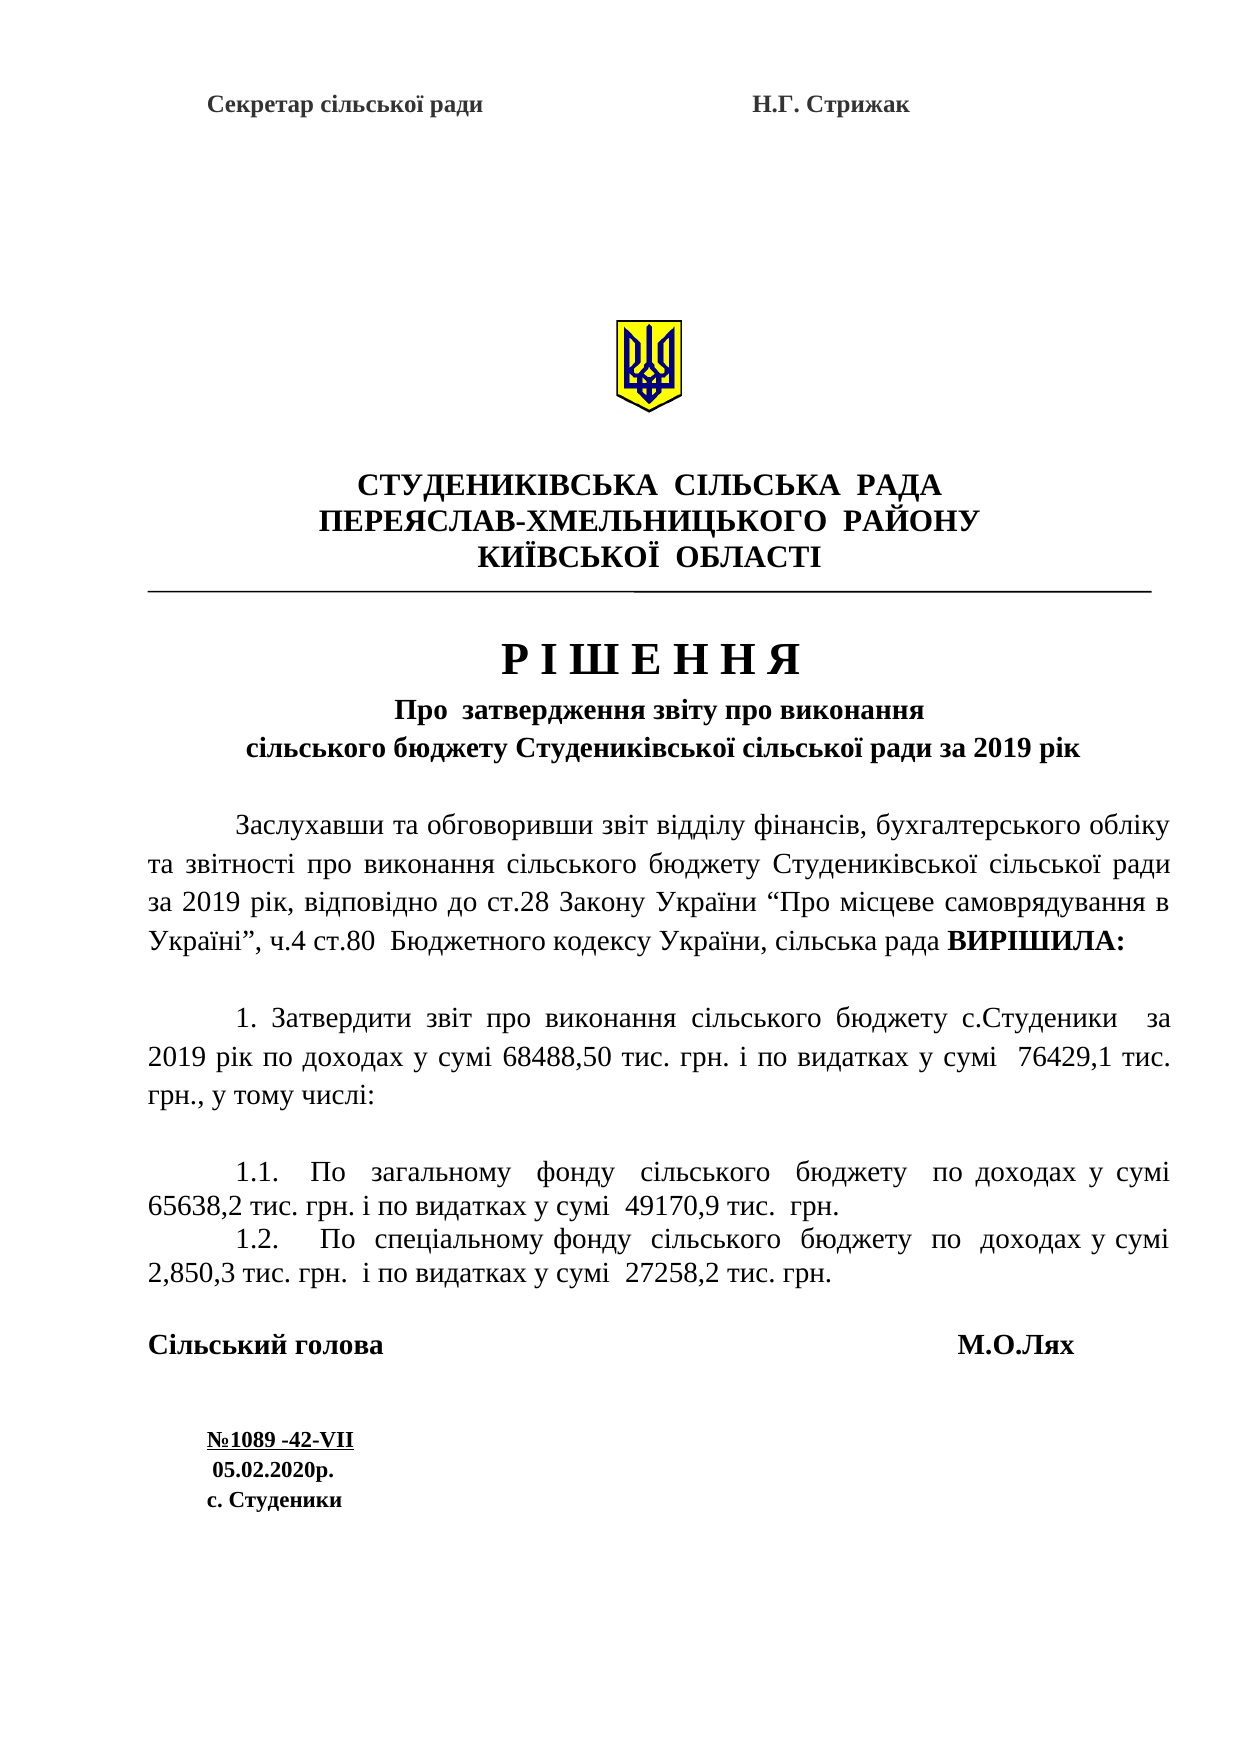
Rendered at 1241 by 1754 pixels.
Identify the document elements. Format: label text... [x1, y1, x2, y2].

picture [616, 320, 682, 413]
text 1. Затвердити звіт про виконання сільського бюджету с.Студеники за 2019 рік по доходах у сумі 68488,50 тис. грн. і по видатках у сумі 76429,1 тис. грн., у тому числі: [148, 1000, 1171, 1111]
text №1089 -42-VII [148, 1426, 1152, 1452]
text Р І Ш Е Н Н Я [148, 631, 1154, 684]
list По загальному фонду сільського бюджету по доходах у сумі 65638,2 тис. грн. і по видатках у сумі 49170,9 тис. грн. [148, 1154, 1171, 1221]
text ПЕРЕЯСЛАВ-ХМЕЛЬНИЦЬКОГО РАЙОНУ [148, 502, 1152, 538]
text 05.02.2020р. [148, 1456, 1152, 1482]
list По спеціальному фонду сільського бюджету по доходах у сумі 2,850,3 тис. грн. і по видатках у сумі 27258,2 тис. грн. [148, 1221, 1171, 1288]
text КИЇВСЬКОЇ ОБЛАСТІ [148, 538, 1152, 574]
text Заслухавши та обговоривши звіт відділу фінансів, бухгалтерського обліку та звітності про виконання сільського бюджету Студениківської сільської ради за 2019 рік, відповідно до ст.28 Закону України “Про місцеве самоврядування в Україні”, ч.4 ст.80 Бюджетного кодексу України, сільська рада ВИРІШИЛА: [148, 807, 1171, 957]
text Секретар сільської ради Н.Г. Стрижак [148, 89, 1152, 117]
text сільського бюджету Студениківської сільської ради за 2019 рік [148, 730, 1171, 764]
text СТУДЕНИКІВСЬКА СІЛЬСЬКА РАДА [148, 466, 1152, 502]
text Сільський голова М.О.Лях [148, 1327, 1152, 1361]
text с. Студеники [148, 1486, 1152, 1513]
text Про затвердження звіту про виконання [148, 692, 1171, 725]
